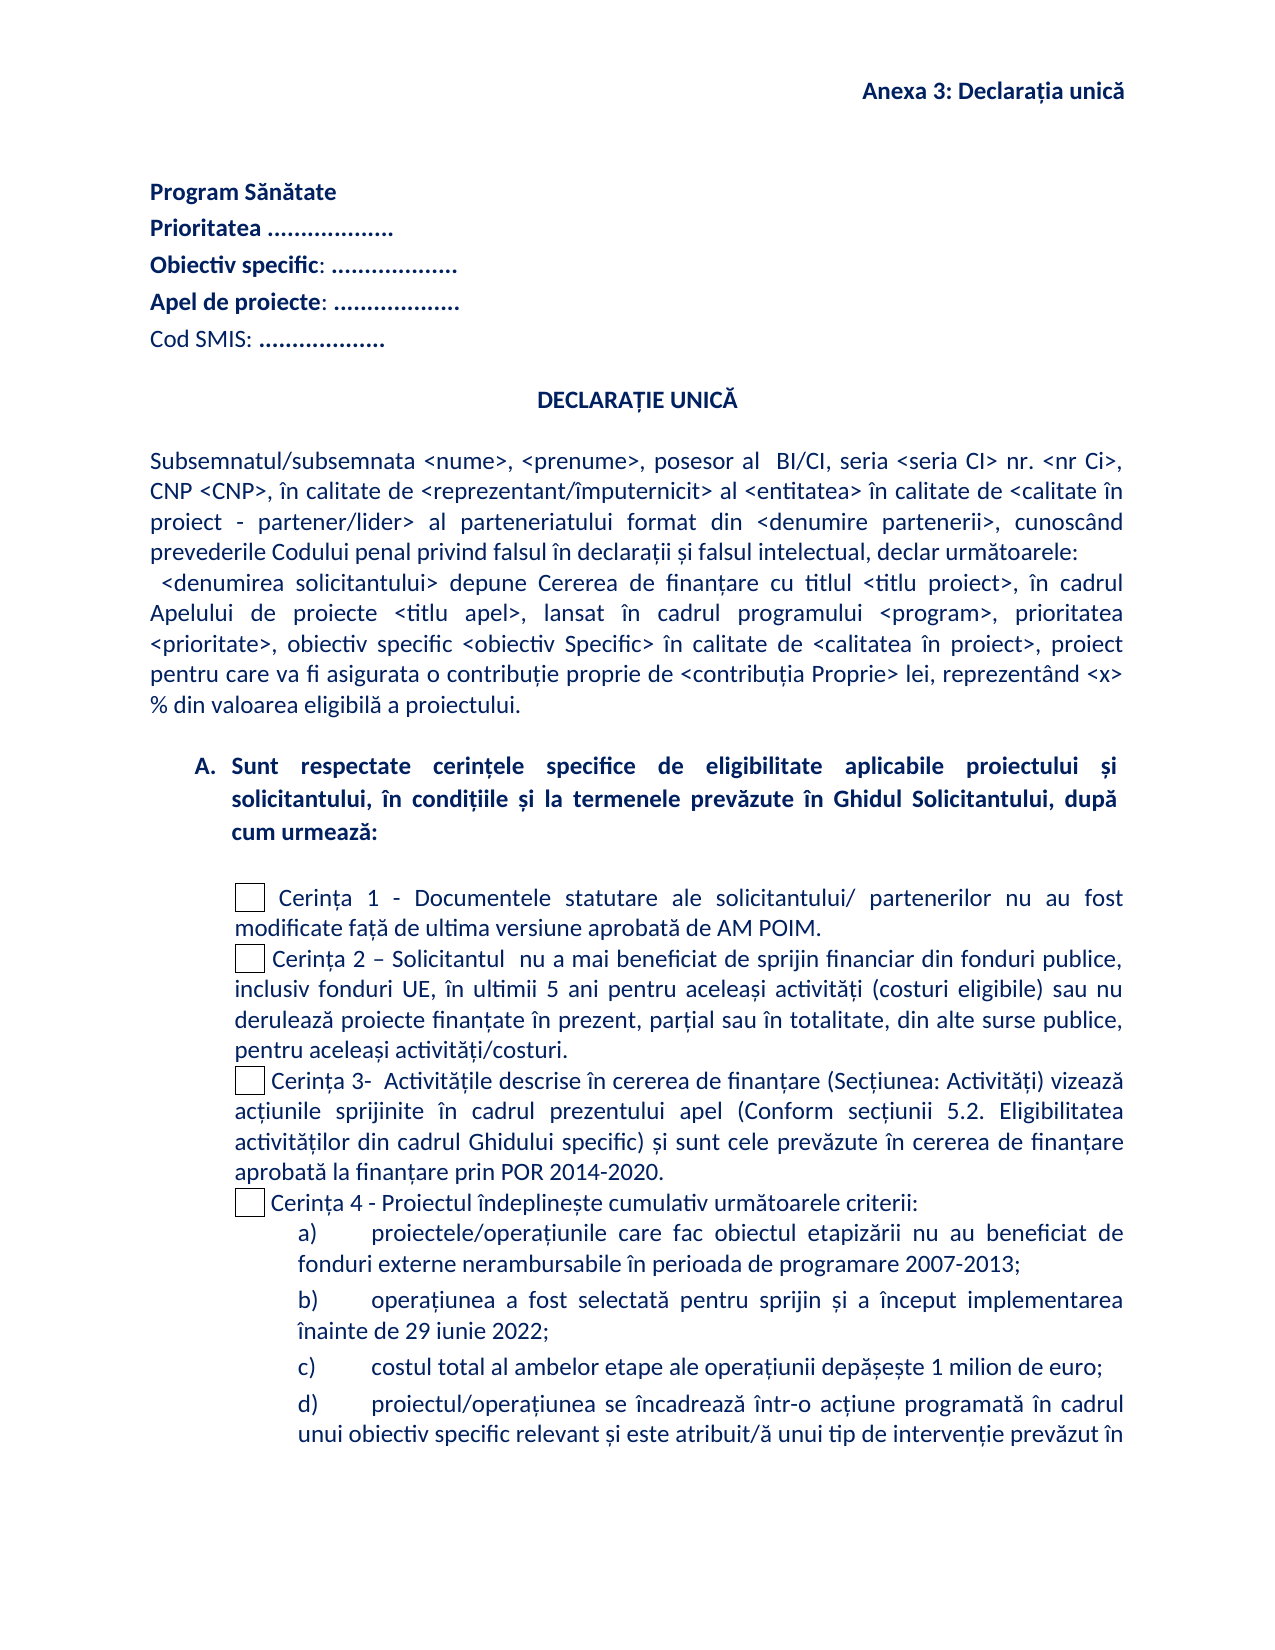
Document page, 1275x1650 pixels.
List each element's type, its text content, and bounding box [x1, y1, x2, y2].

list Sunt respectate cerințele specifice de eligibilitate aplicabile proiectului și solicitantului, în condițiile și la termenele prevăzute în Ghidul Solicitantului, după cum urmează: [194, 750, 1118, 847]
text Program Sănătate [150, 176, 1125, 206]
list operațiunea a fost selectată pentru sprijin și a început implementarea înainte de 29 iunie 2022; [298, 1284, 1125, 1346]
text Prioritatea ................... [150, 213, 1112, 243]
text DECLARAȚIE UNICĂ [150, 384, 1125, 414]
text Cerința 4 - Proiectul îndeplinește cumulativ următoarele criterii: [234, 1187, 1125, 1218]
text Subsemnatul/subsemnata <nume>, <prenume>, posesor al BI/CI, seria <seria CI> nr. <nr Ci>, CNP <CNP>, în calitate de <reprezentant/împuternicit> al <entitatea> în calitate de <calitate în proiect - partener/lider> al parteneriatului format din <denumire partenerii>, cunoscând prevederile Codului penal privind falsul în declarații și falsul intelectual, declar următoarele: [150, 445, 1125, 567]
text Cerința 3- Activitățile descrise în cererea de finanțare (Secțiunea: Activități) vizează acțiunile sprijinite în cadrul prezentului apel (Conform secțiunii 5.2. Eligibilitatea activităților din cadrul Ghidului specific) și sunt cele prevăzute în cererea de finanțare aprobată la finanțare prin POR 2014-2020. [234, 1065, 1125, 1187]
text Cod SMIS: ................... [150, 323, 1125, 353]
text Obiectiv specific: ................... [150, 249, 1125, 280]
text <denumirea solicitantului> depune Cererea de finanțare cu titlul <titlu proiect>, în cadrul Apelului de proiecte <titlu apel>, lansat în cadrul programului <program>, prioritatea <prioritate>, obiectiv specific <obiectiv Specific> în calitate de <calitatea în proiect>, proiect pentru care va fi asigurata o contribuție proprie de <contribuția Proprie> lei, reprezentând <x>% din valoarea eligibilă a proiectului. [150, 567, 1125, 720]
text Apel de proiecte: ................... [150, 286, 1125, 317]
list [298, 1388, 1125, 1449]
list costul total al ambelor etape ale operațiunii depășește 1 milion de euro; [298, 1351, 1125, 1382]
list proiectele/operațiunile care fac obiectul etapizării nu au beneficiat de fonduri externe nerambursabile în perioada de programare 2007-2013; [298, 1218, 1125, 1279]
text Cerința 2 – Solicitantul nu a mai beneficiat de sprijin financiar din fonduri publice, inclusiv fonduri UE, în ultimii 5 ani pentru aceleași activități (costuri eligibile) sau nu derulează proiecte finanțate în prezent, parțial sau în totalitate, din alte surse publice, pentru aceleași activități/costuri. [234, 943, 1125, 1065]
text Cerința 1 - Documentele statutare ale solicitantului/ partenerilor nu au fost modificate față de ultima versiune aprobată de AM POIM. [234, 882, 1125, 943]
